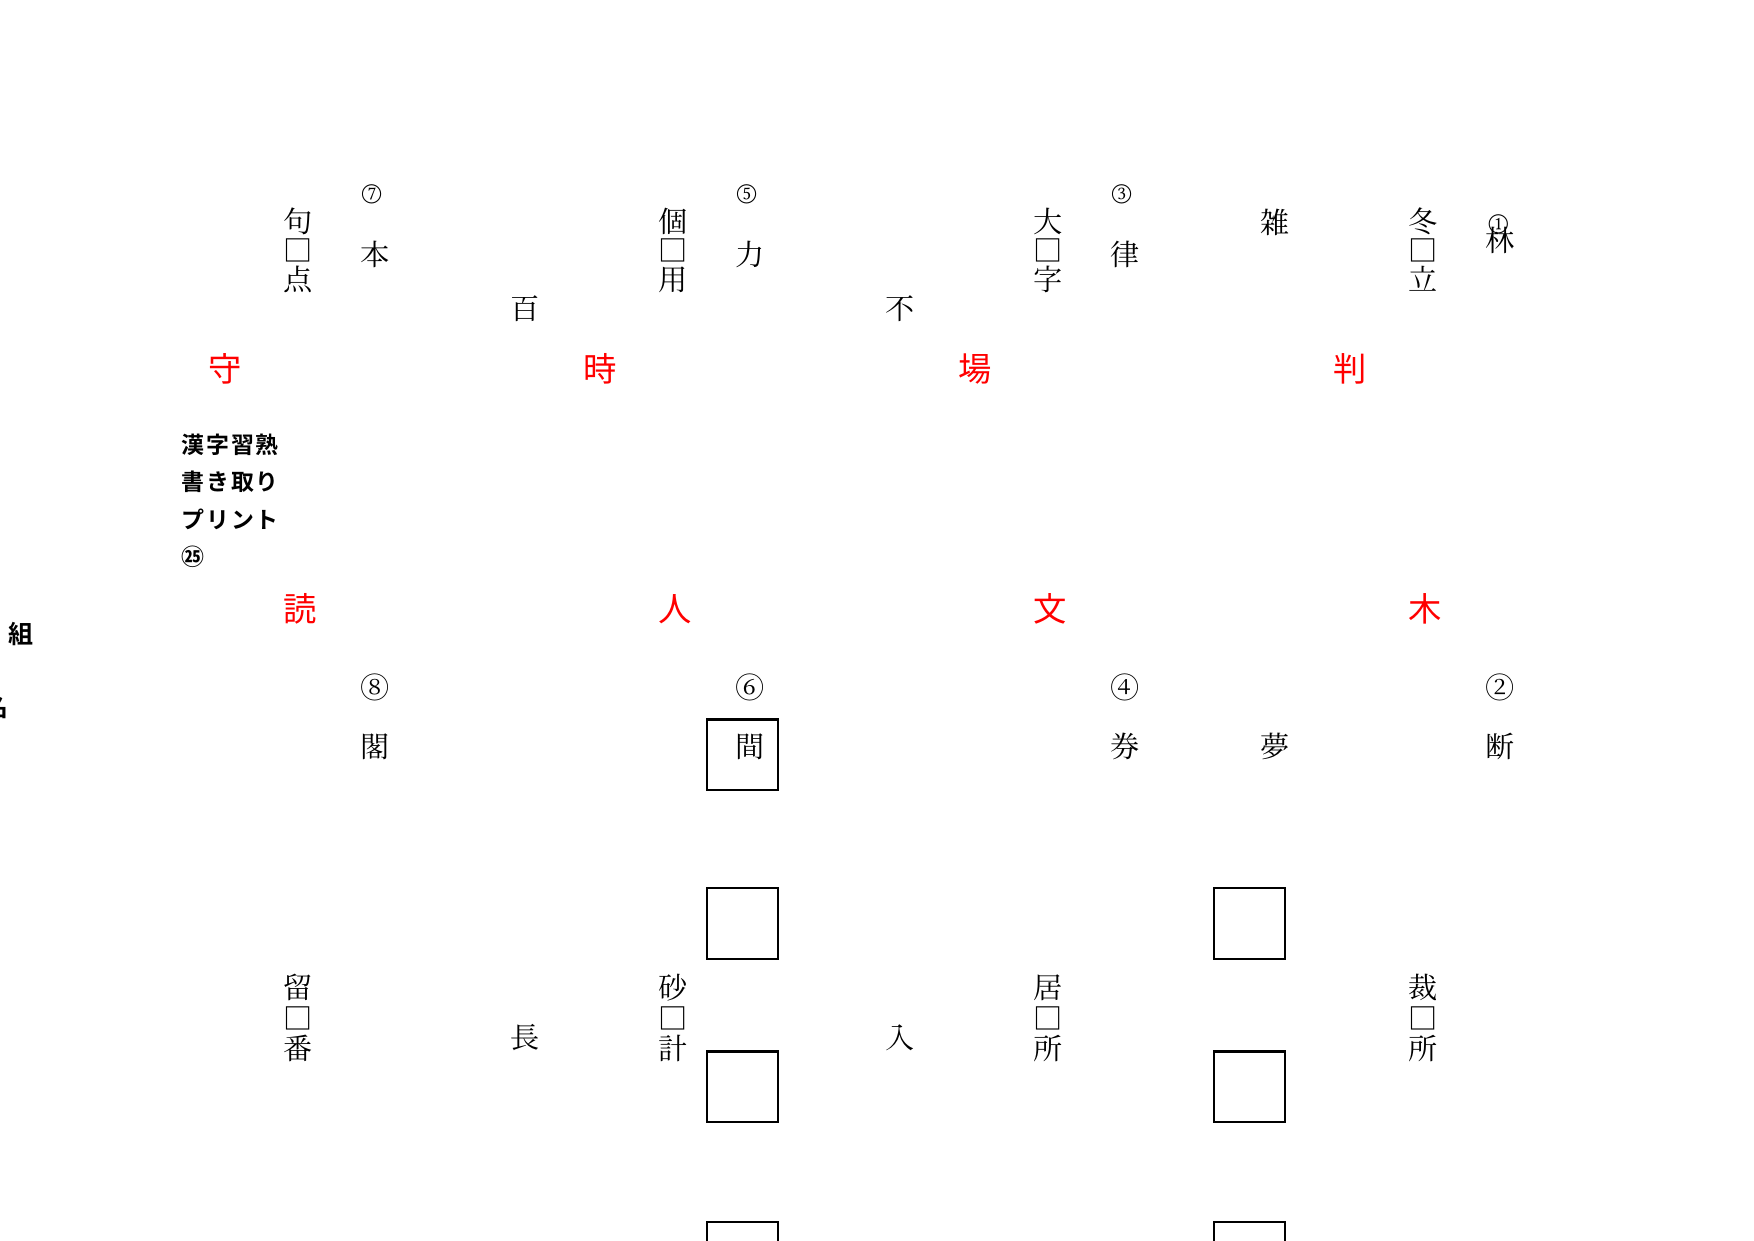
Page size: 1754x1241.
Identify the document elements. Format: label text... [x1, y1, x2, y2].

text ③ 律 ④ 券 [1087, 177, 1162, 1063]
text 句□点 読 留□番 守 [187, 177, 337, 1063]
text 雑 夢 [1237, 177, 1312, 1063]
text ⑤ 力 ⑥ 間 [712, 177, 787, 1063]
text 不 入 [862, 177, 937, 1063]
text 冬□立 木 裁□所 判 [1312, 177, 1462, 1063]
text 百 長 [487, 177, 562, 1063]
text ⑦ 本 ⑧ 閣 [337, 177, 412, 1063]
text ① 林 ② 断 [1462, 177, 1537, 1063]
text 大□字 文 居□所 場 [937, 177, 1087, 1063]
text 個□用 人 砂□計 時 [562, 177, 712, 1063]
